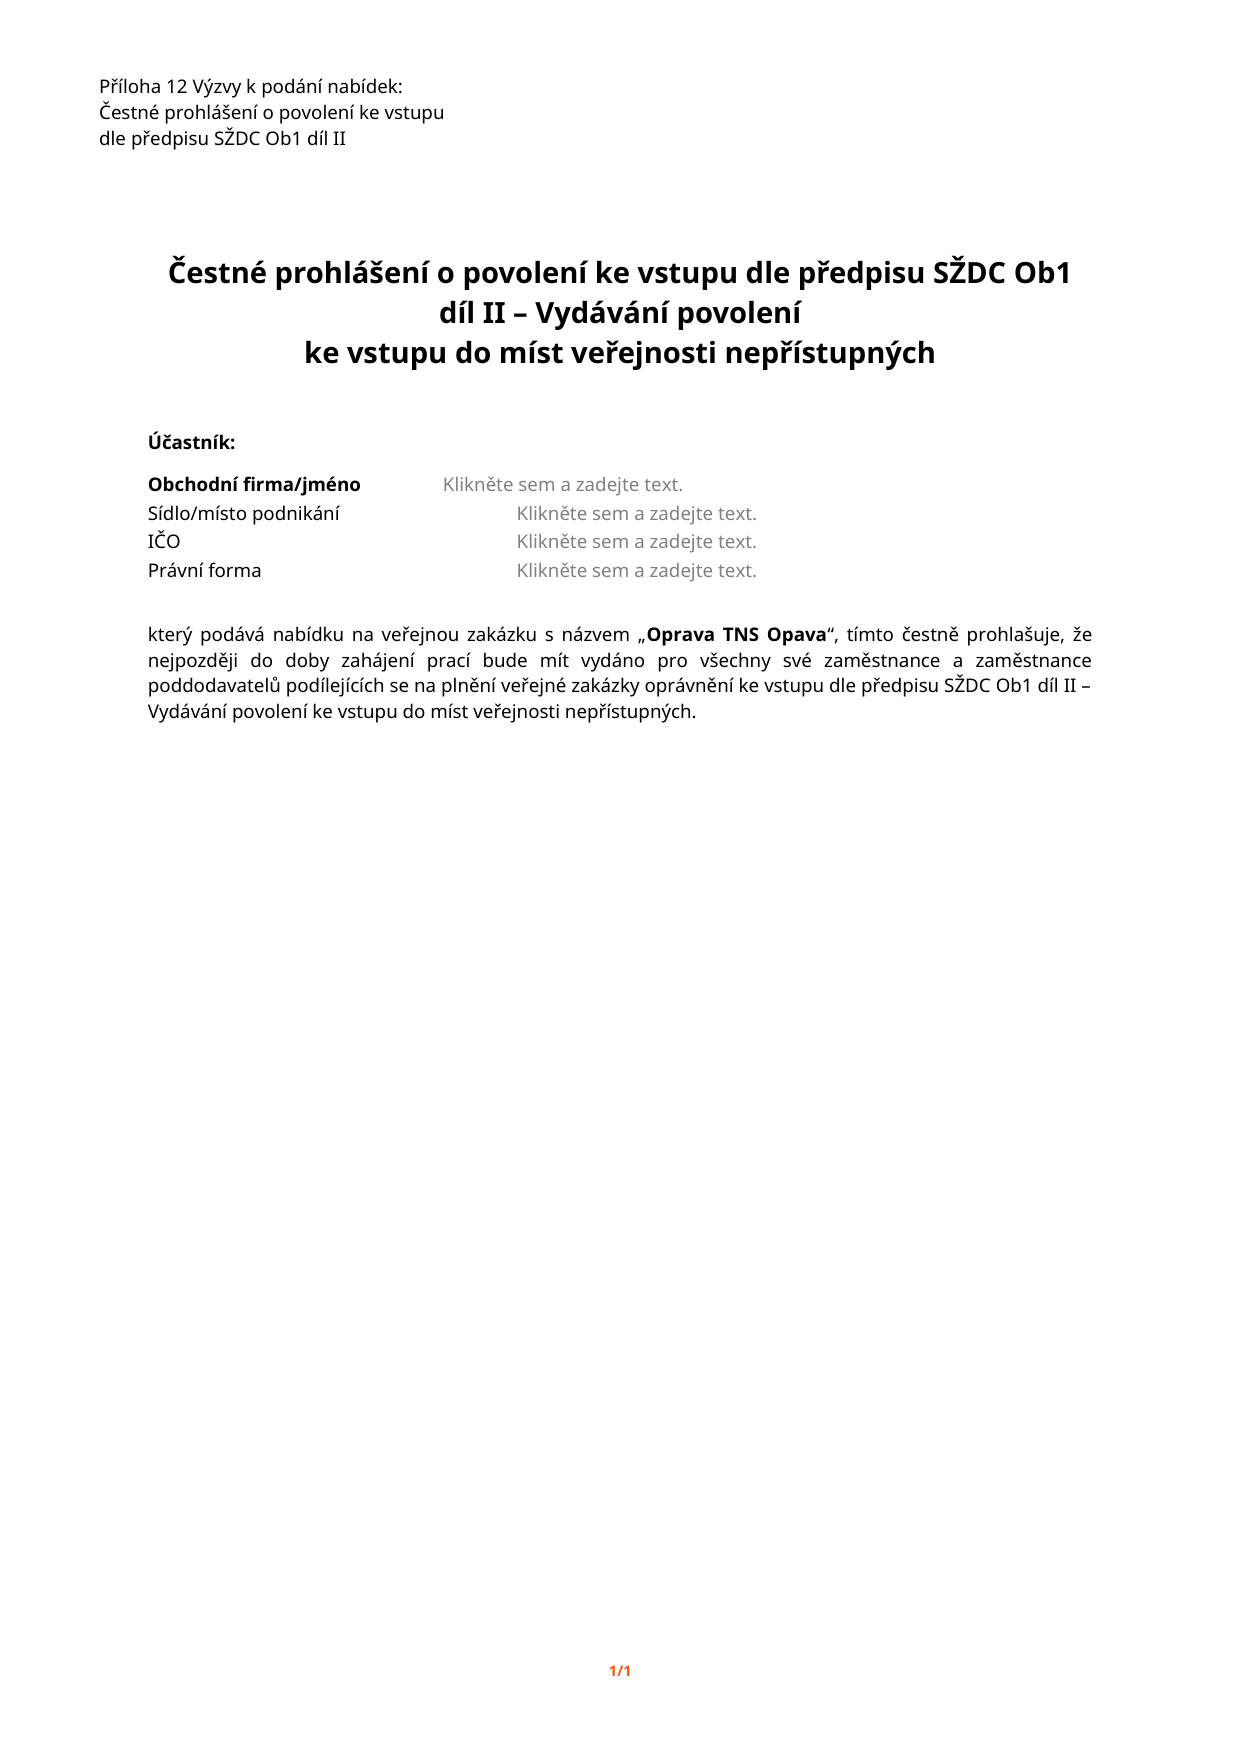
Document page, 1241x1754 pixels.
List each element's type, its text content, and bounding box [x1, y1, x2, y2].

text Účastník: [148, 424, 1093, 455]
text Sídlo/místo podnikání [148, 497, 1093, 526]
text Právní forma [148, 555, 1093, 584]
text Obchodní firma/jméno [148, 468, 1093, 497]
title ke vstupu do míst veřejnosti nepřístupných [148, 332, 1093, 372]
text IČO [148, 526, 1093, 555]
title Čestné prohlášení o povolení ke vstupu dle předpisu SŽDC Ob1 díl II – Vydávání povolení [148, 253, 1093, 332]
text který podává nabídku na veřejnou zakázku s názvem „Oprava TNS Opava“, tímto čestně prohlašuje, že nejpozději do doby zahájení prací bude mít vydáno pro všechny své zaměstnance a zaměstnance poddodavatelů podílejících se na plnění veřejné zakázky oprávnění ke vstupu dle předpisu SŽDC Ob1 díl II – Vydávání povolení ke vstupu do míst veřejnosti nepřístupných. [148, 622, 1093, 724]
